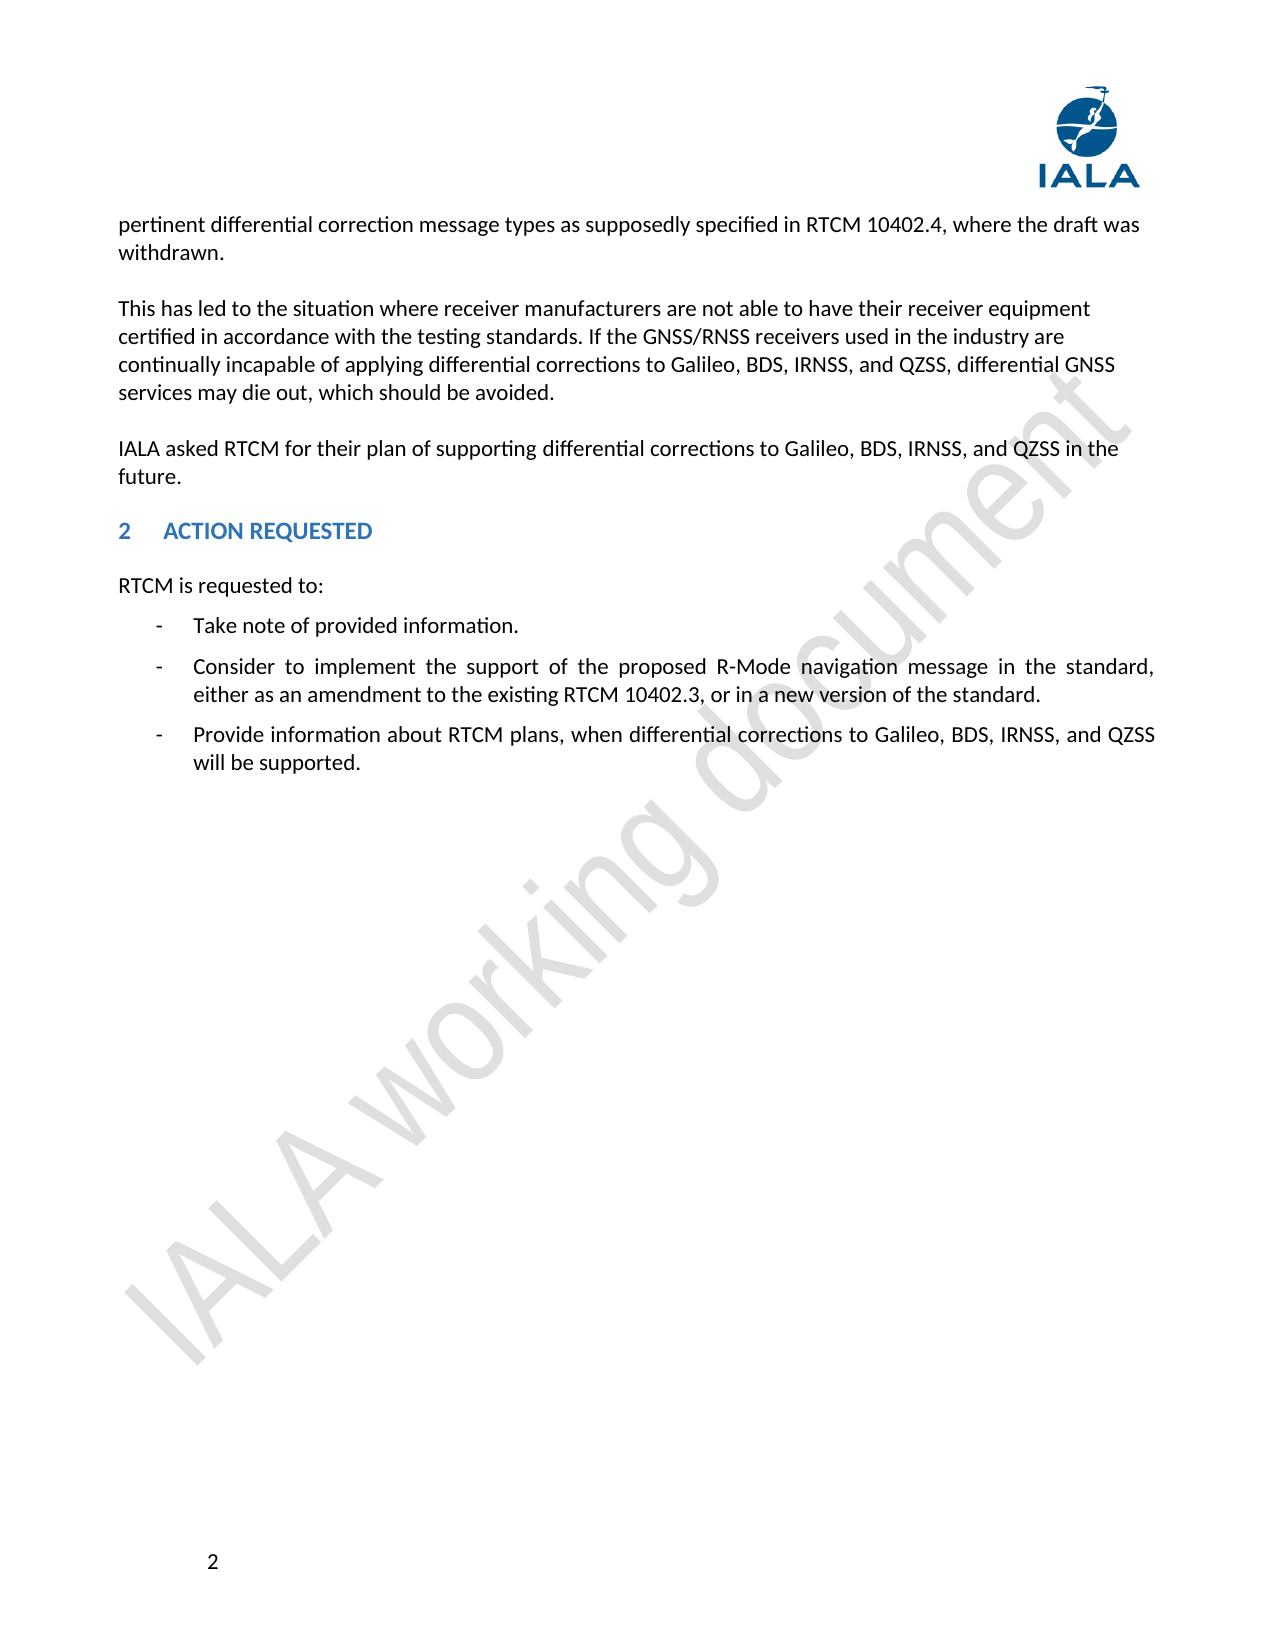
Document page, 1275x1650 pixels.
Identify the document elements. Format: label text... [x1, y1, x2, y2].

list Provide information about RTCM plans, when differential corrections to Galileo, BDS, IRNSS, and QZSS will be supported. [156, 720, 1157, 776]
list Consider to implement the support of the proposed R-Mode navigation message in the standard, either as an amendment to the existing RTCM 10402.3, or in a new version of the standard. [156, 652, 1157, 708]
list Take note of provided information. [156, 611, 1157, 639]
picture [1017, 75, 1157, 210]
subtitle ACTION REQUESTED [118, 515, 1157, 546]
text IALA asked RTCM for their plan of supporting differential corrections to Galileo, BDS, IRNSS, and QZSS in the future. [118, 434, 1157, 490]
text This has led to the situation where receiver manufacturers are not able to have their receiver equipment certified in accordance with the testing standards. If the GNSS/RNSS receivers used in the industry are continually incapable of applying differential corrections to Galileo, BDS, IRNSS, and QZSS, differential GNSS services may die out, which should be avoided. [118, 294, 1157, 406]
text RTCM is requested to: [118, 571, 1157, 599]
